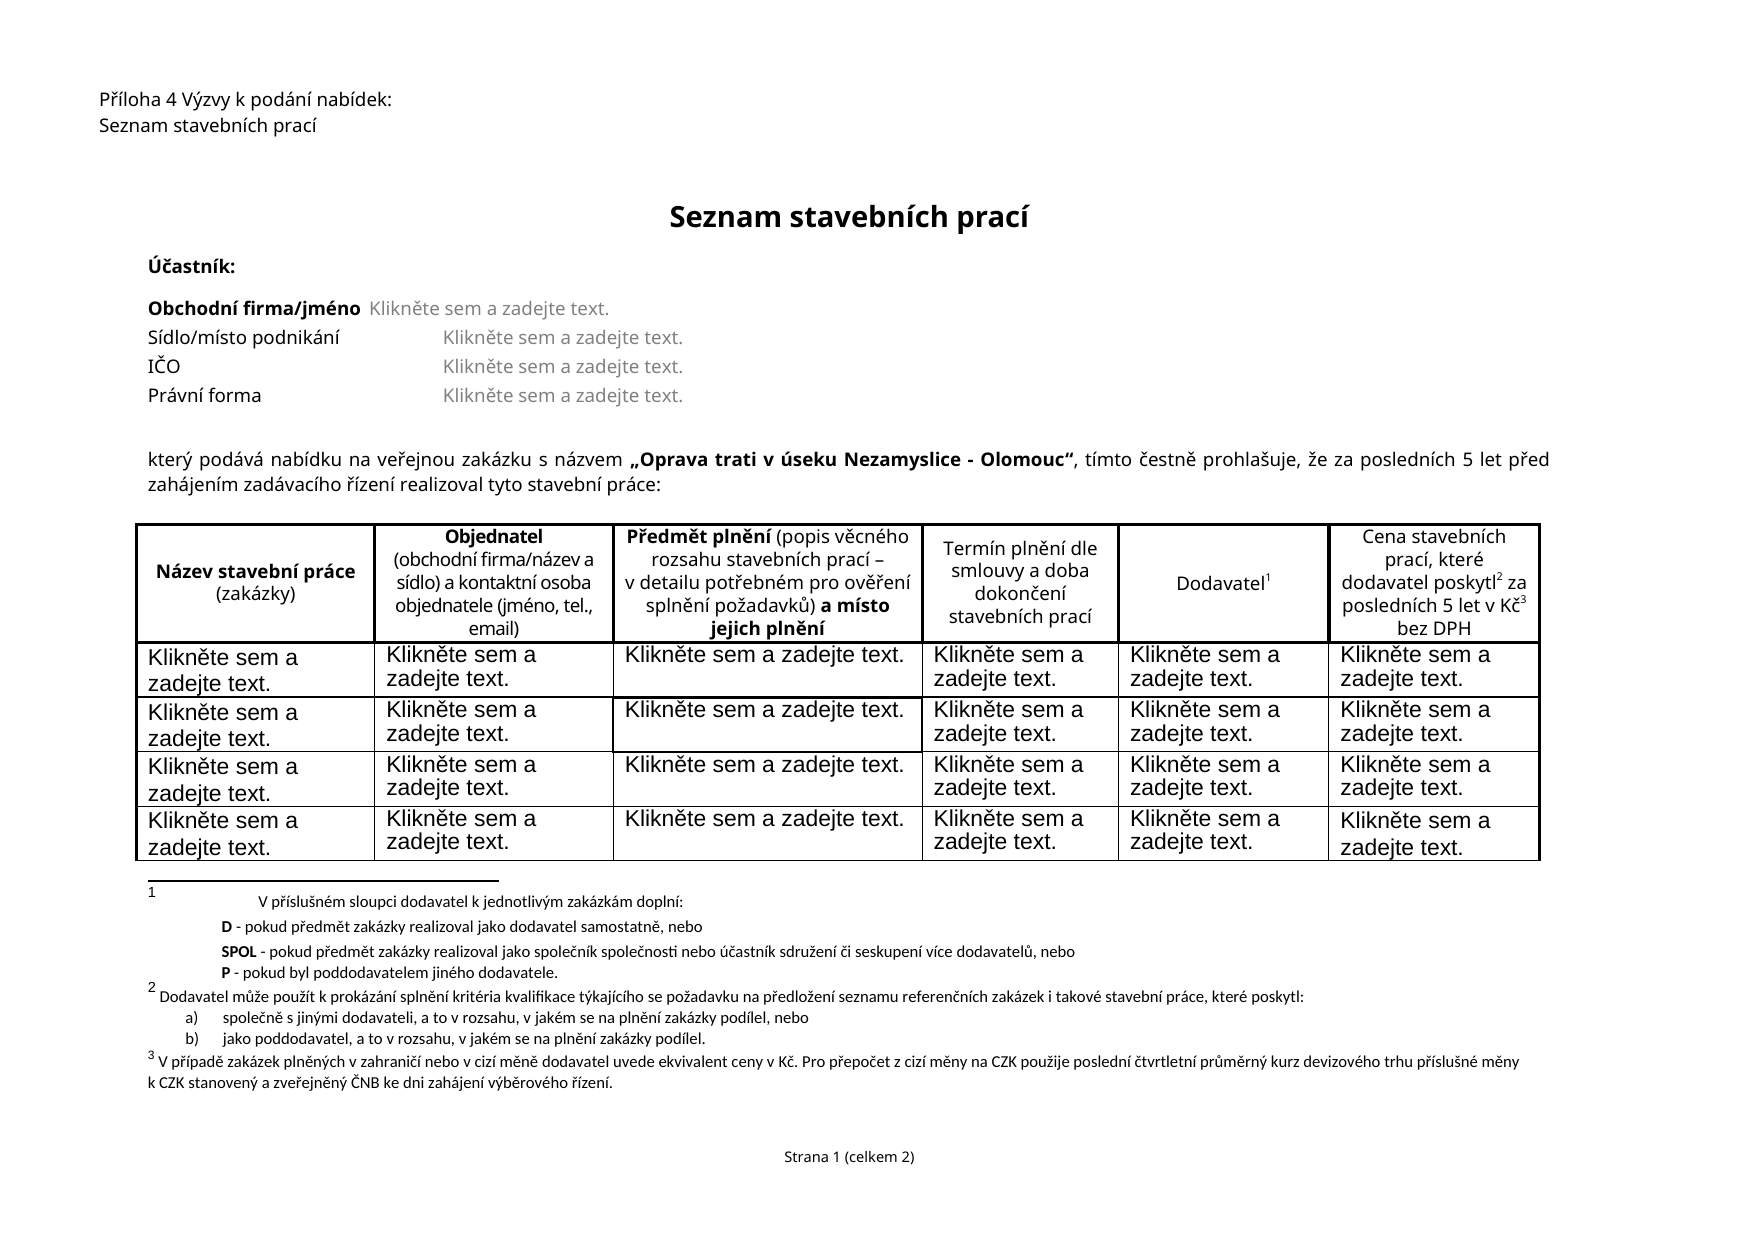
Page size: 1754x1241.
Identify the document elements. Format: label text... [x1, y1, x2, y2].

table_header Cena stavebních prací, které dodavatel poskytl za posledních 5 let v Kč bez DPH [1331, 526, 1538, 641]
text Obchodní firma/jméno [148, 292, 1551, 321]
table_header Objednatel (obchodní firma/název a sídlo) a kontaktní osoba objednatele (jméno, tel., email) [376, 526, 612, 641]
table_header Název stavební práce (zakázky) [138, 526, 373, 641]
table_header Předmět plnění (popis věcného rozsahu stavebních prací – v detailu potřebném pro ověření splnění požadavků) a místo jejich plnění [615, 526, 921, 641]
text Sídlo/místo podnikání [148, 321, 1551, 350]
text Právní forma [148, 379, 1551, 408]
text který podává nabídku na veřejnou zakázku s názvem „Oprava trati v úseku Nezamyslice - Olomouc“, tímto čestně prohlašuje, že za posledních 5 let před zahájením zadávacího řízení realizoval tyto stavební práce: [148, 446, 1551, 497]
text Účastník: [148, 249, 1551, 279]
title Seznam stavebních prací [148, 196, 1551, 236]
table_header Termín plnění dle smlouvy a doba dokončení stavebních prací [924, 526, 1117, 641]
table_header Dodavatel [1120, 526, 1327, 641]
text IČO [148, 350, 1551, 379]
